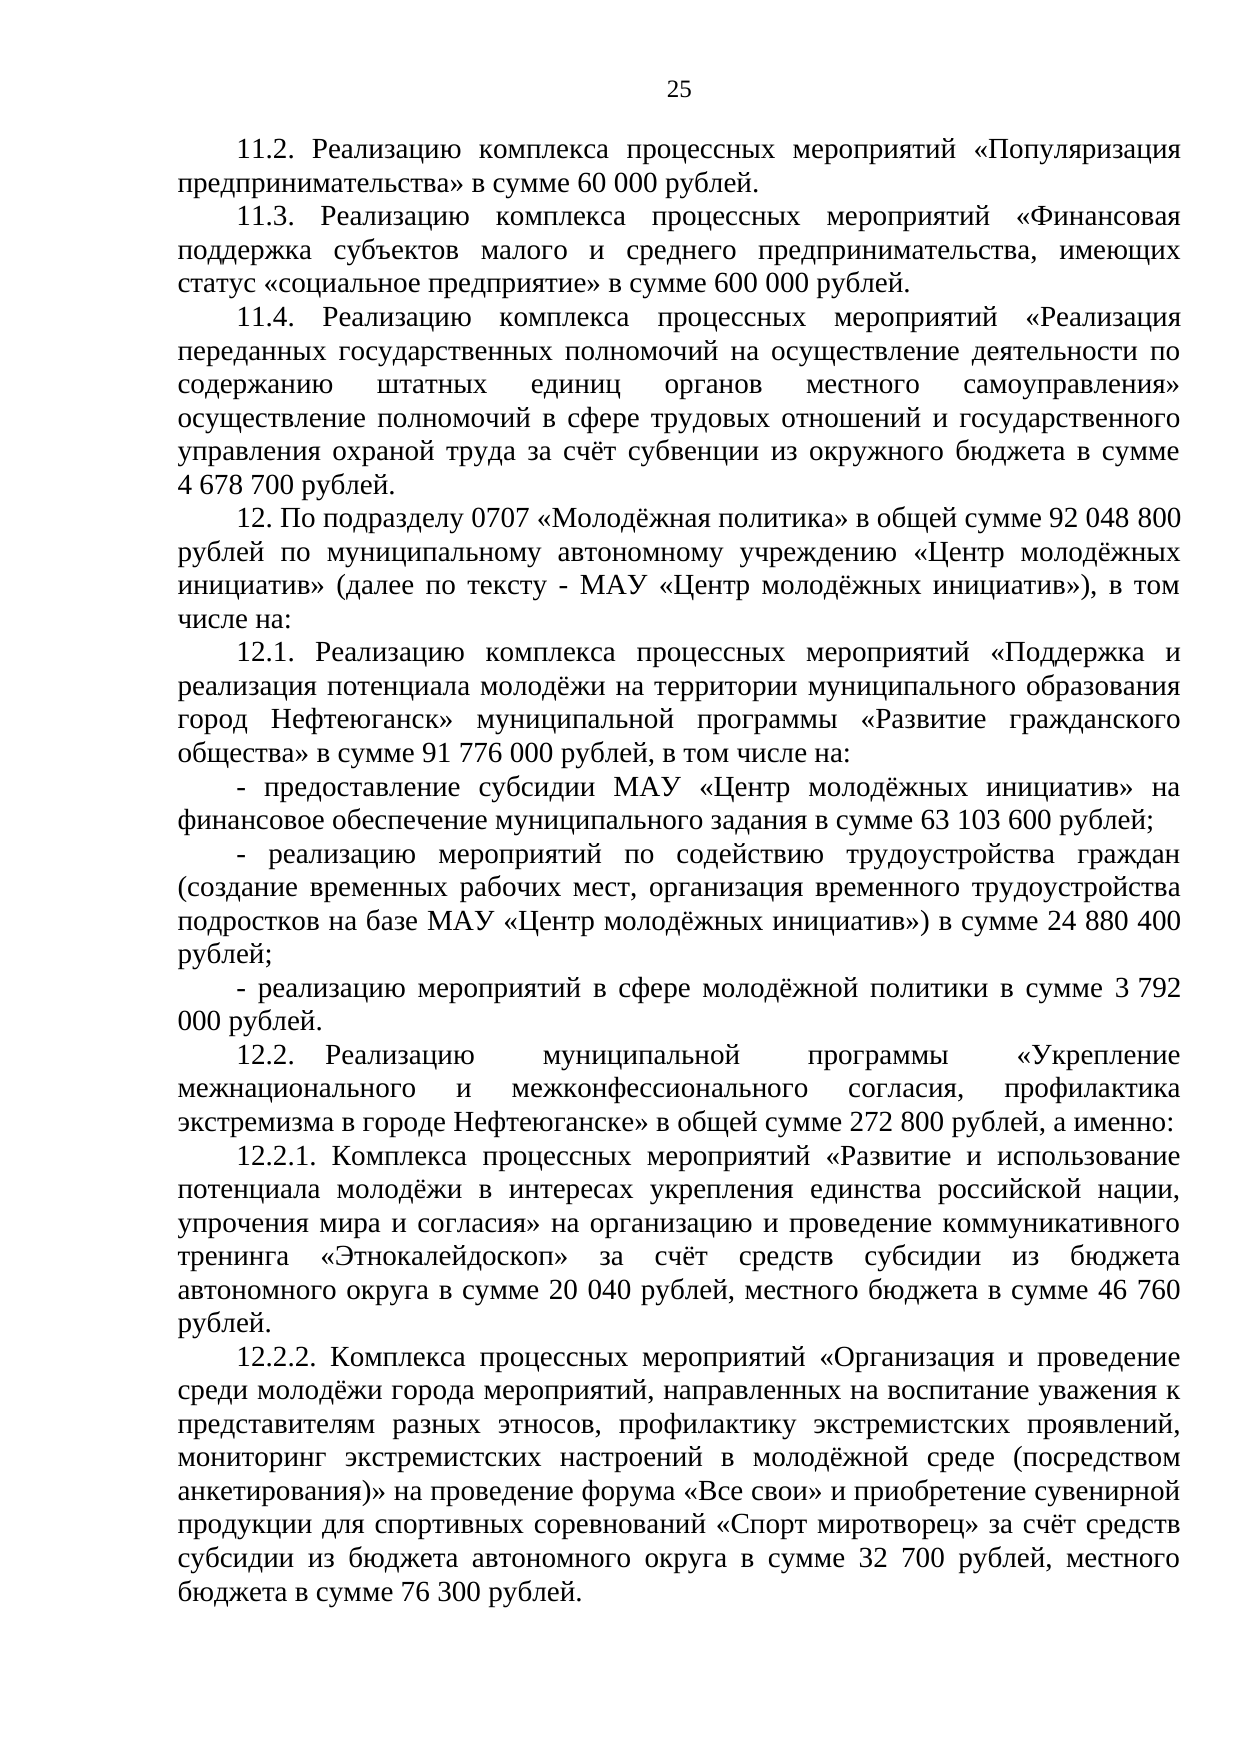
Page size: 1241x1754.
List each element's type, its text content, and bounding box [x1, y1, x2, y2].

text - предоставление субсидии МАУ «Центр молодёжных инициатив» на финансовое обеспечение муниципального задания в сумме 63 103 600 рублей; [177, 769, 1181, 836]
text 11.2. Реализацию комплекса процессных мероприятий «Популяризация предпринимательства» в сумме 60 000 рублей. [177, 131, 1181, 198]
text - реализацию мероприятий в сфере молодёжной политики в сумме 3 792 000 рублей. [177, 970, 1181, 1037]
text 12. По подразделу 0707 «Молодёжная политика» в общей сумме 92 048 800 рублей по муниципальному автономному учреждению «Центр молодёжных инициатив» (далее по тексту - МАУ «Центр молодёжных инициатив»), в том числе на: [177, 500, 1181, 634]
text 11.4. Реализацию комплекса процессных мероприятий «Реализация переданных государственных полномочий на осуществление деятельности по содержанию штатных единиц органов местного самоуправления» осуществление полномочий в сфере трудовых отношений и государственного управления охраной труда за счёт субвенции из окружного бюджета в сумме 4 678 700 рублей. [177, 299, 1181, 500]
text - реализацию мероприятий по содействию трудоустройства граждан (создание временных рабочих мест, организация временного трудоустройства подростков на базе МАУ «Центр молодёжных инициатив») в сумме 24 880 400 рублей; [177, 836, 1181, 970]
text 11.3. Реализацию комплекса процессных мероприятий «Финансовая поддержка субъектов малого и среднего предпринимательства, имеющих статус «социальное предприятие» в сумме 600 000 рублей. [177, 198, 1181, 299]
list Реализацию муниципальной программы «Укрепление межнационального и межконфессионального согласия, профилактика экстремизма в городе Нефтеюганске» в общей сумме 272 800 рублей, а именно: [177, 1037, 1181, 1138]
text 12.2.1. Комплекса процессных мероприятий «Развитие и использование потенциала молодёжи в интересах укрепления единства российской нации, упрочения мира и согласия» на организацию и проведение коммуникативного тренинга «Этнокалейдоскоп» за счёт средств субсидии из бюджета автономного округа в сумме 20 040 рублей, местного бюджета в сумме 46 760 рублей. [177, 1138, 1181, 1339]
text 12.1. Реализацию комплекса процессных мероприятий «Поддержка и реализация потенциала молодёжи на территории муниципального образования город Нефтеюганск» муниципальной программы «Развитие гражданского общества» в сумме 91 776 000 рублей, в том числе на: [177, 634, 1181, 769]
text 12.2.2. Комплекса процессных мероприятий «Организация и проведение среди молодёжи города мероприятий, направленных на воспитание уважения к представителям разных этносов, профилактику экстремистских проявлений, мониторинг экстремистских настроений в молодёжной среде (посредством анкетирования)» на проведение форума «Все свои» и приобретение сувенирной продукции для спортивных соревнований «Спорт миротворец» за счёт средств субсидии из бюджета автономного округа в сумме 32 700 рублей, местного бюджета в сумме 76 300 рублей. [177, 1339, 1181, 1607]
